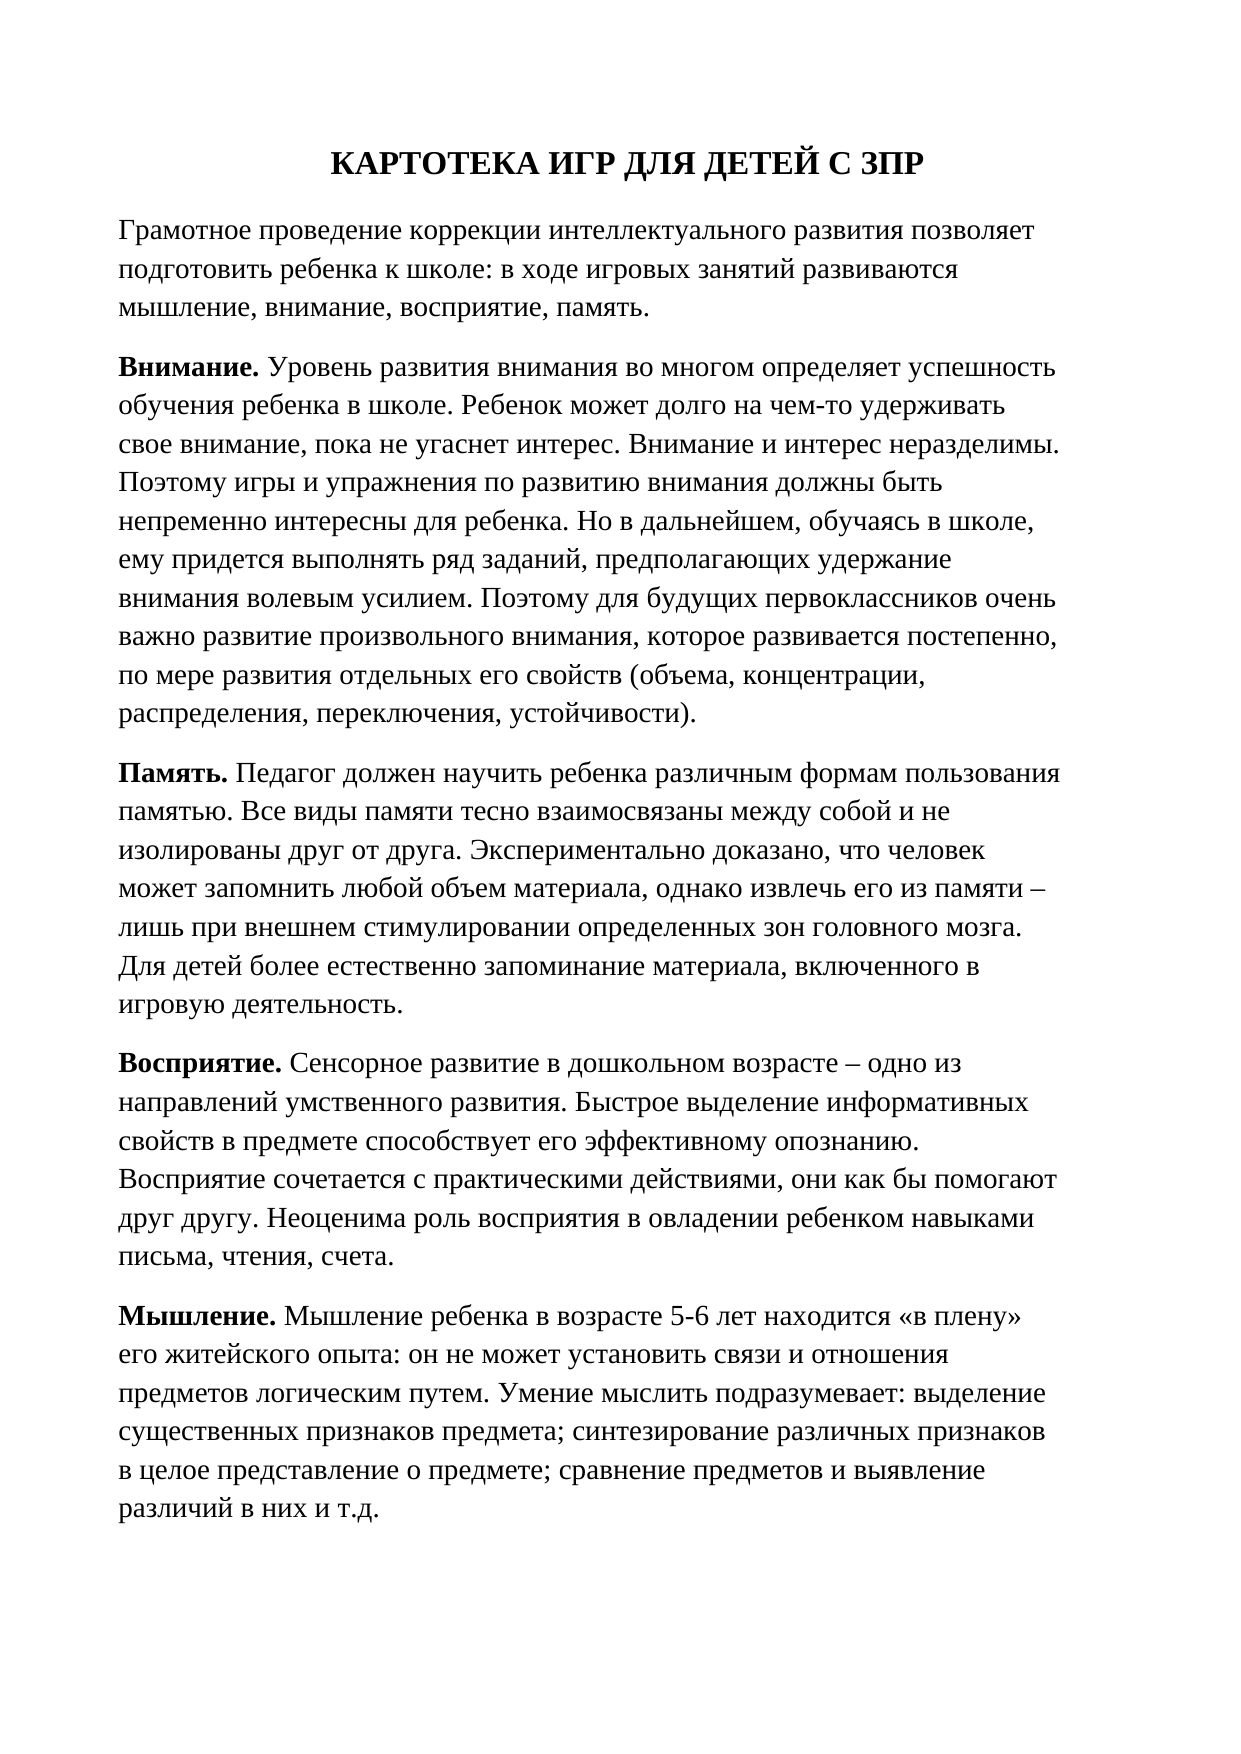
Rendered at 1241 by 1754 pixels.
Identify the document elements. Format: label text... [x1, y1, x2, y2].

text Мышление. Мышление ребенка в возрасте 5-6 лет находится «в плену» его житейского опыта: он не может установить связи и отношения предметов логическим путем. Умение мыслить подразумевает: выделение существенных признаков предмета; синтезирование различных признаков в целое представление о предмете; сравнение предметов и выявление различий в них и т.д. [118, 1298, 1063, 1524]
text Память. Педагог должен научить ребенка различным формам пользования памятью. Все виды памяти тесно взаимосвязаны между собой и не изолированы друг от друга. Экспериментально доказано, что человек может запомнить любой объем материала, однако извлечь его из памяти – лишь при внешнем стимулировании определенных зон головного мозга. Для детей более естественно запоминание материала, включенного в игровую деятельность. [118, 755, 1063, 1020]
text КАРТОТЕКА ИГР ДЛЯ ДЕТЕЙ С ЗПР [74, 143, 1063, 181]
text Грамотное проведение коррекции интеллектуального развития позволяет подготовить ребенка к школе: в ходе игровых занятий развиваются мышление, внимание, восприятие, память. [118, 212, 1063, 323]
text Внимание. Уровень развития внимания во многом определяет успешность обучения ребенка в школе. Ребенок может долго на чем-то удерживать свое внимание, пока не угаснет интерес. Внимание и интерес неразделимы. Поэтому игры и упражнения по развитию внимания должны быть непременно интересны для ребенка. Но в дальнейшем, обучаясь в школе, ему придется выполнять ряд заданий, предполагающих удержание внимания волевым усилием. Поэтому для будущих первоклассников очень важно развитие произвольного внимания, которое развивается постепенно, по мере развития отдельных его свойств (объема, концентрации, распределения, переключения, устойчивости). [118, 349, 1063, 729]
text Восприятие. Сенсорное развитие в дошкольном возрасте – одно из направлений умственного развития. Быстрое выделение информативных свойств в предмете способствует его эффективному опознанию. Восприятие сочетается с практическими действиями, они как бы помогают друг другу. Неоценима роль восприятия в овладении ребенком навыками письма, чтения, счета. [118, 1046, 1063, 1272]
